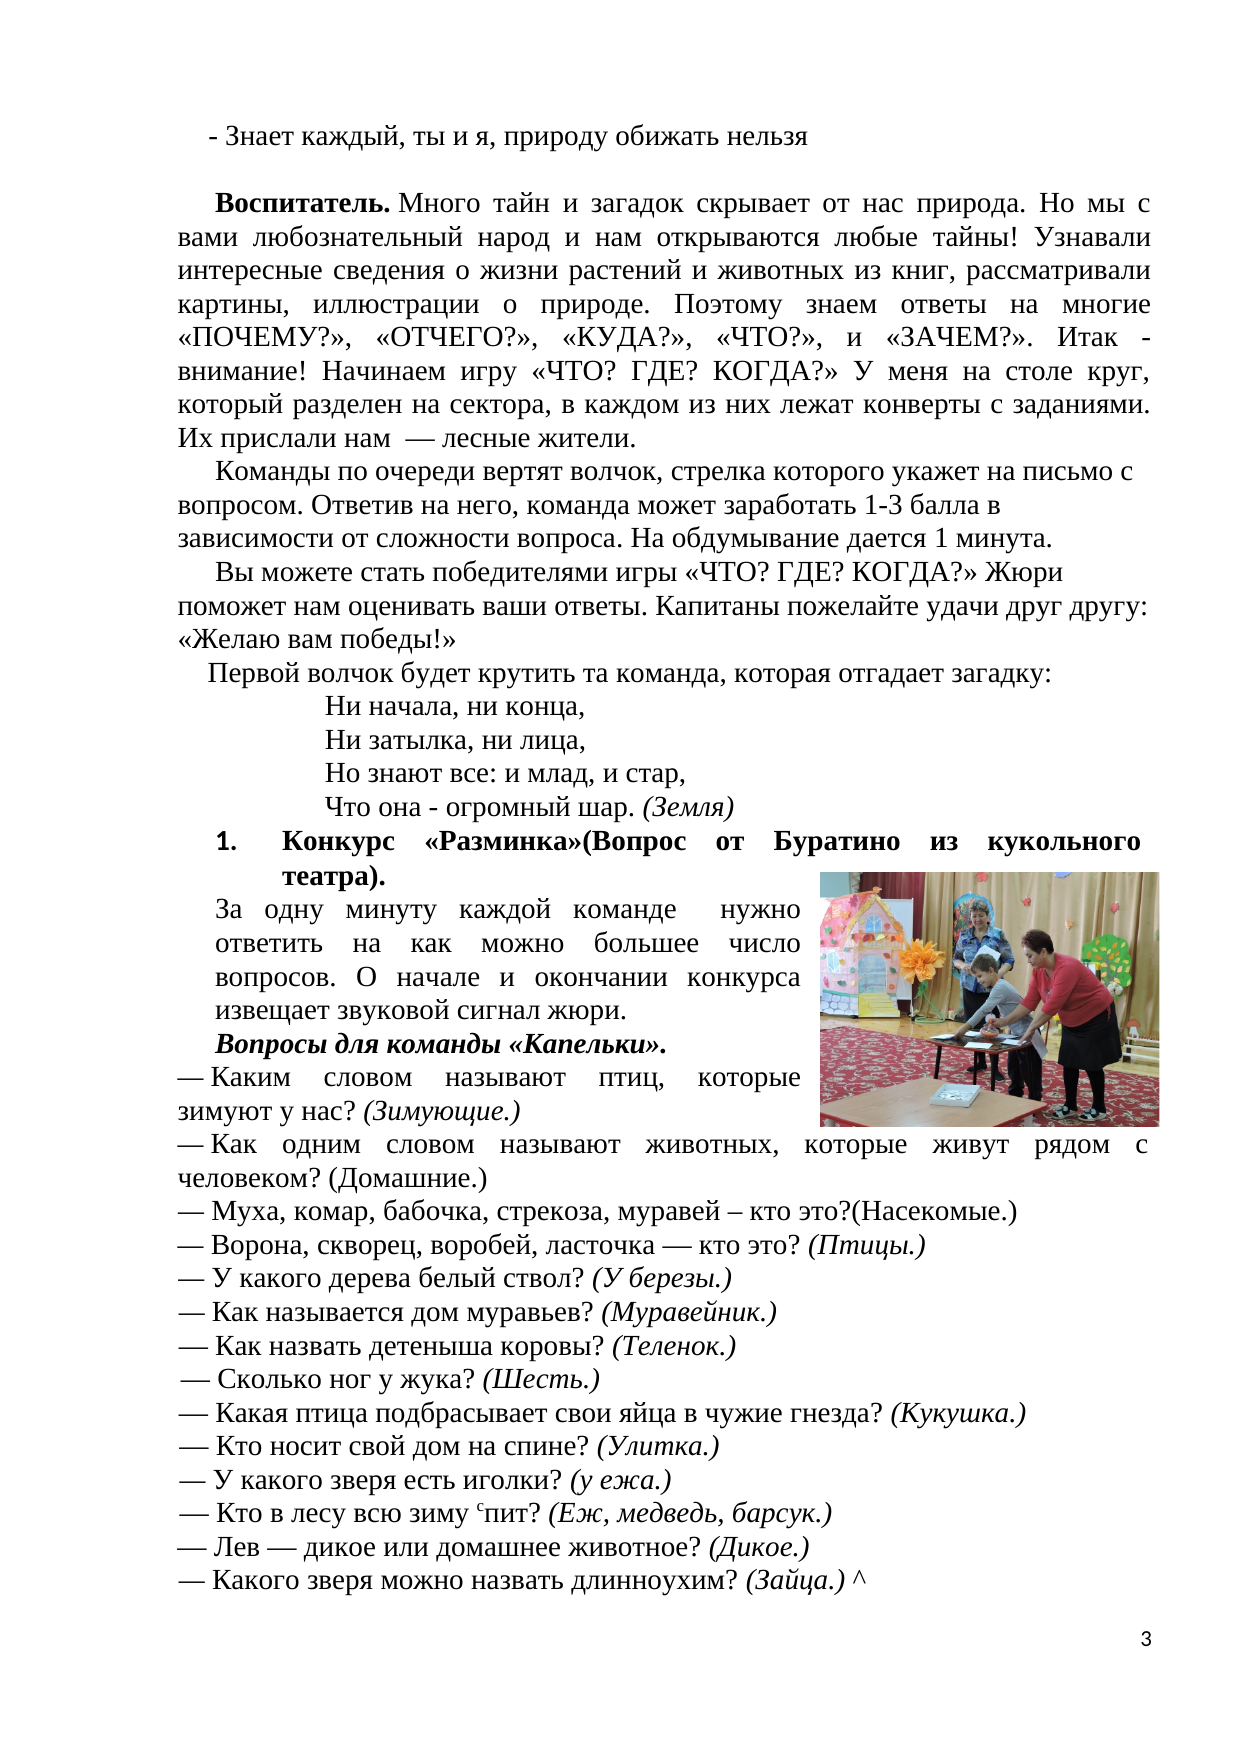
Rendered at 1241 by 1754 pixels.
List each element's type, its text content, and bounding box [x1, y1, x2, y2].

text Что она - огромный шар. (Земля) [324, 789, 937, 822]
text — Сколько ног у жука? (Шесть.) [181, 1361, 1149, 1395]
text — Кто в лесу всю зиму спит? (Еж, медведь, барсук.) [179, 1495, 1151, 1529]
text — Каким словом называют птиц, которые зимуют у нас? (Зимующие.) [177, 1059, 818, 1126]
text — Как одним словом называют животных, которые живут рядом с человеком? (Домашние.) [177, 1126, 1149, 1193]
text — Муха, комар, бабочка, стрекоза, муравей – кто это?(Насекомые.) [178, 1193, 1150, 1227]
text Первой волчок будет крутить та команда, которая отгадает загадку: [178, 655, 1152, 688]
picture [818, 872, 1159, 1126]
text — Лев — дикое или домашнее животное? (Дикое.) [177, 1529, 1150, 1562]
text Ни начала, ни конца, [324, 688, 937, 722]
text — У какого зверя есть иголки? (у ежа.) [179, 1462, 1152, 1495]
text — Как назвать детеныша коровы? (Теленок.) [178, 1328, 1151, 1361]
text — Ворона, скворец, воробей, ласточка — кто это? (Птицы.) [177, 1227, 1149, 1261]
text — Какая птица подбрасывает свои яйца в чужие гнезда? (Кукушка.) [179, 1395, 1151, 1428]
text Ни затылка, ни лица, [324, 722, 937, 755]
text Вопросы для команды «Капельки». [178, 1026, 818, 1059]
text — Какого зверя можно назвать длинноухим? (Зайца.) ^ [179, 1562, 1150, 1596]
text За одну минуту каждой команде нужно ответить на как можно большее число вопросов. О начале и окончании конкурса извещает звуковой сигнал жюри. [215, 892, 818, 1026]
text Команды по очереди вертят волчок, стрелка которого укажет на письмо с вопросом. Ответив на него, команда может заработать 1-3 балла в зависимости от сложности вопроса. На обдумывание дается 1 минута. [177, 453, 1152, 554]
text — Кто носит свой дом на спине? (Улитка.) [179, 1428, 1151, 1462]
text — У какого дерева белый ствол? (У березы.) [178, 1261, 1150, 1294]
text Воспитатель. Много тайн и загадок скрывает от нас природа. Но мы с вами любознательный народ и нам открываются любые тайны! Узнавали интересные сведения о жизни растений и животных из книг, рассматривали картины, иллюстрации о природе. Поэтому знаем ответы на многие «ПОЧЕМУ?», «ОТЧЕГО?», «КУДА?», «ЧТО?», и «ЗАЧЕМ?». Итак - внимание! Начинаем игру «ЧТО? ГДЕ? КОГДА?» У меня на столе круг, который разделен на сектора, в каждом из них лежат конверты с заданиями. Их прислали нам — лесные жители. [177, 185, 1152, 453]
text - Знает каждый, ты и я, природу обижать нельзя [178, 118, 1150, 152]
text Но знают все: и млад, и стар, [324, 755, 937, 789]
text Вы можете стать победителями игры «ЧТО? ГДЕ? КОГДА?» Жюри поможет нам оценивать ваши ответы. Капитаны пожелайте удачи друг другу: «Желаю вам победы!» [177, 554, 1152, 655]
text — Как называется дом муравьев? (Муравейник.) [178, 1294, 1150, 1328]
list Конкурс «Разминка»(Вопрос от Буратино из кукольного театра). [215, 822, 1142, 892]
